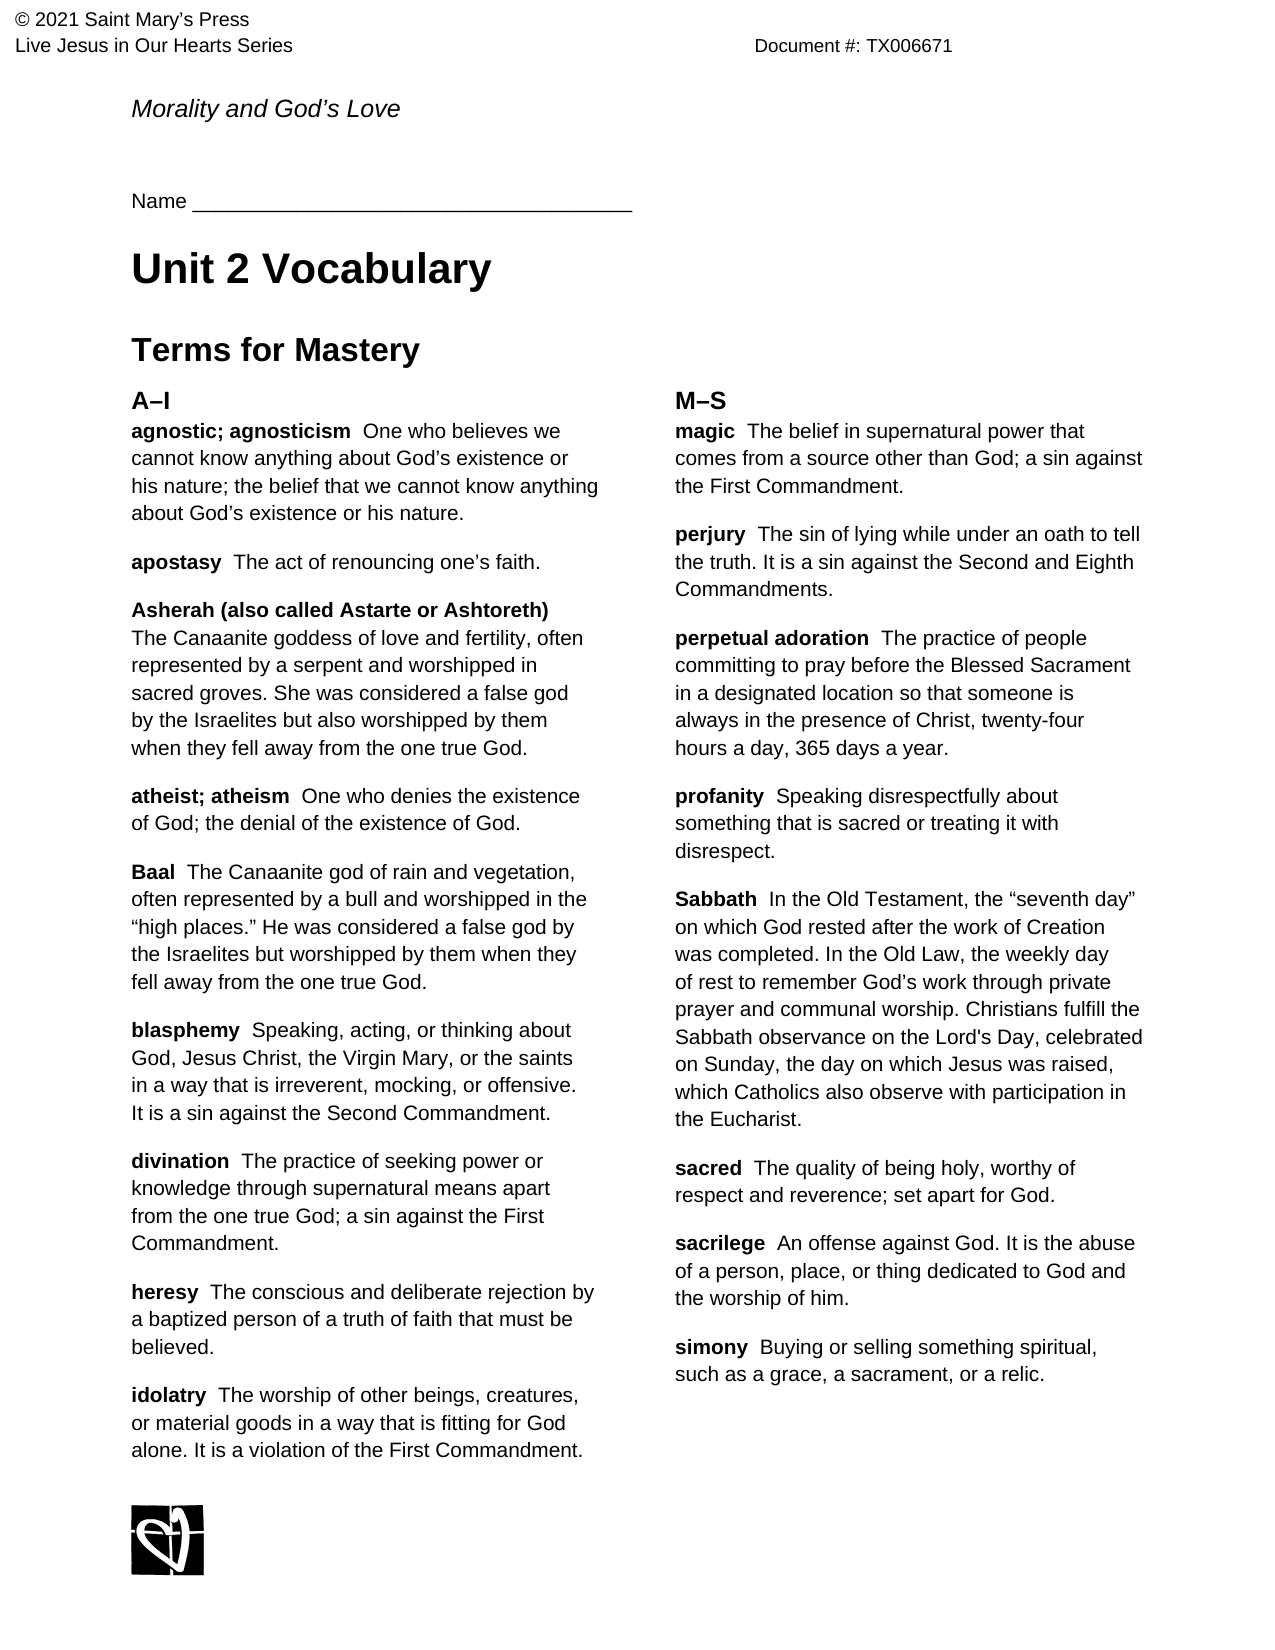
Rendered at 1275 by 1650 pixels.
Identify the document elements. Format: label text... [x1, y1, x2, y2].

text perpetual adoration The practice of people committing to pray before the Blessed Sacrament in a designated location so that someone is always in the presence of Christ, twenty-four hours a day, 365 days a year. [675, 625, 1144, 759]
text Unit 2 Vocabulary [131, 244, 1144, 293]
text A–I [131, 386, 600, 414]
text profanity Speaking disrespectfully about something that is sacred or treating it with disrespect. [675, 784, 1144, 863]
text simony Buying or selling something spiritual, such as a grace, a sacrament, or a relic. [675, 1334, 1144, 1386]
text Name ______________________________________ [131, 189, 1144, 213]
text atheist; atheism One who denies the existence of God; the denial of the existence of God. [131, 784, 600, 835]
text sacred The quality of being holy, worthy of respect and reverence; set apart for God. [675, 1155, 1144, 1207]
text divination The practice of seeking power or knowledge through supernatural means apart from the one true God; a sin against the First Commandment. [131, 1149, 600, 1255]
text Sabbath In the Old Testament, the “seventh day” on which God rested after the work of Creation was completed. In the Old Law, the weekly day of rest to remember God’s work through private prayer and communal worship. Christians fulfill the Sabbath observance on the Lord's Day, celebrated on Sunday, the day on which Jesus was raised, which Catholics also observe with participation in the Eucharist. [675, 887, 1144, 1131]
text Terms for Mastery [131, 331, 1144, 369]
text heresy The conscious and deliberate rejection by a baptized person of a truth of faith that must be believed. [131, 1279, 600, 1358]
text Baal The Canaanite god of rain and vegetation, often represented by a bull and worshipped in the “high places.” He was considered a false god by the Israelites but worshipped by them when they fell away from the one true God. [131, 859, 600, 993]
text sacrilege An offense against God. It is the abuse of a person, place, or thing dedicated to God and the worship of him. [675, 1231, 1144, 1310]
text apostasy The act of renouncing one’s faith. [131, 549, 600, 573]
text agnostic; agnosticism One who believes we cannot know anything about God’s existence or his nature; the belief that we cannot know anything about God’s existence or his nature. [131, 419, 600, 525]
text idolatry The worship of other beings, creatures, or material goods in a way that is fitting for God alone. It is a violation of the First Commandment. [131, 1383, 600, 1462]
text Asherah (also called Astarte or Ashtoreth) The Canaanite goddess of love and fertility, often represented by a serpent and worshipped in sacred groves. She was considered a false god by the Israelites but also worshipped by them when they fell away from the one true God. [131, 598, 600, 759]
text magic The belief in supernatural power that comes from a source other than God; a sin against the First Commandment. [675, 419, 1144, 498]
text perjury The sin of lying while under an oath to tell the truth. It is a sin against the Second and Eighth Commandments. [675, 522, 1144, 601]
text M–S [675, 386, 1144, 414]
text blasphemy Speaking, acting, or thinking about God, Jesus Christ, the Virgin Mary, or the saints in a way that is irreverent, mocking, or offensive. It is a sin against the Second Commandment. [131, 1018, 600, 1124]
